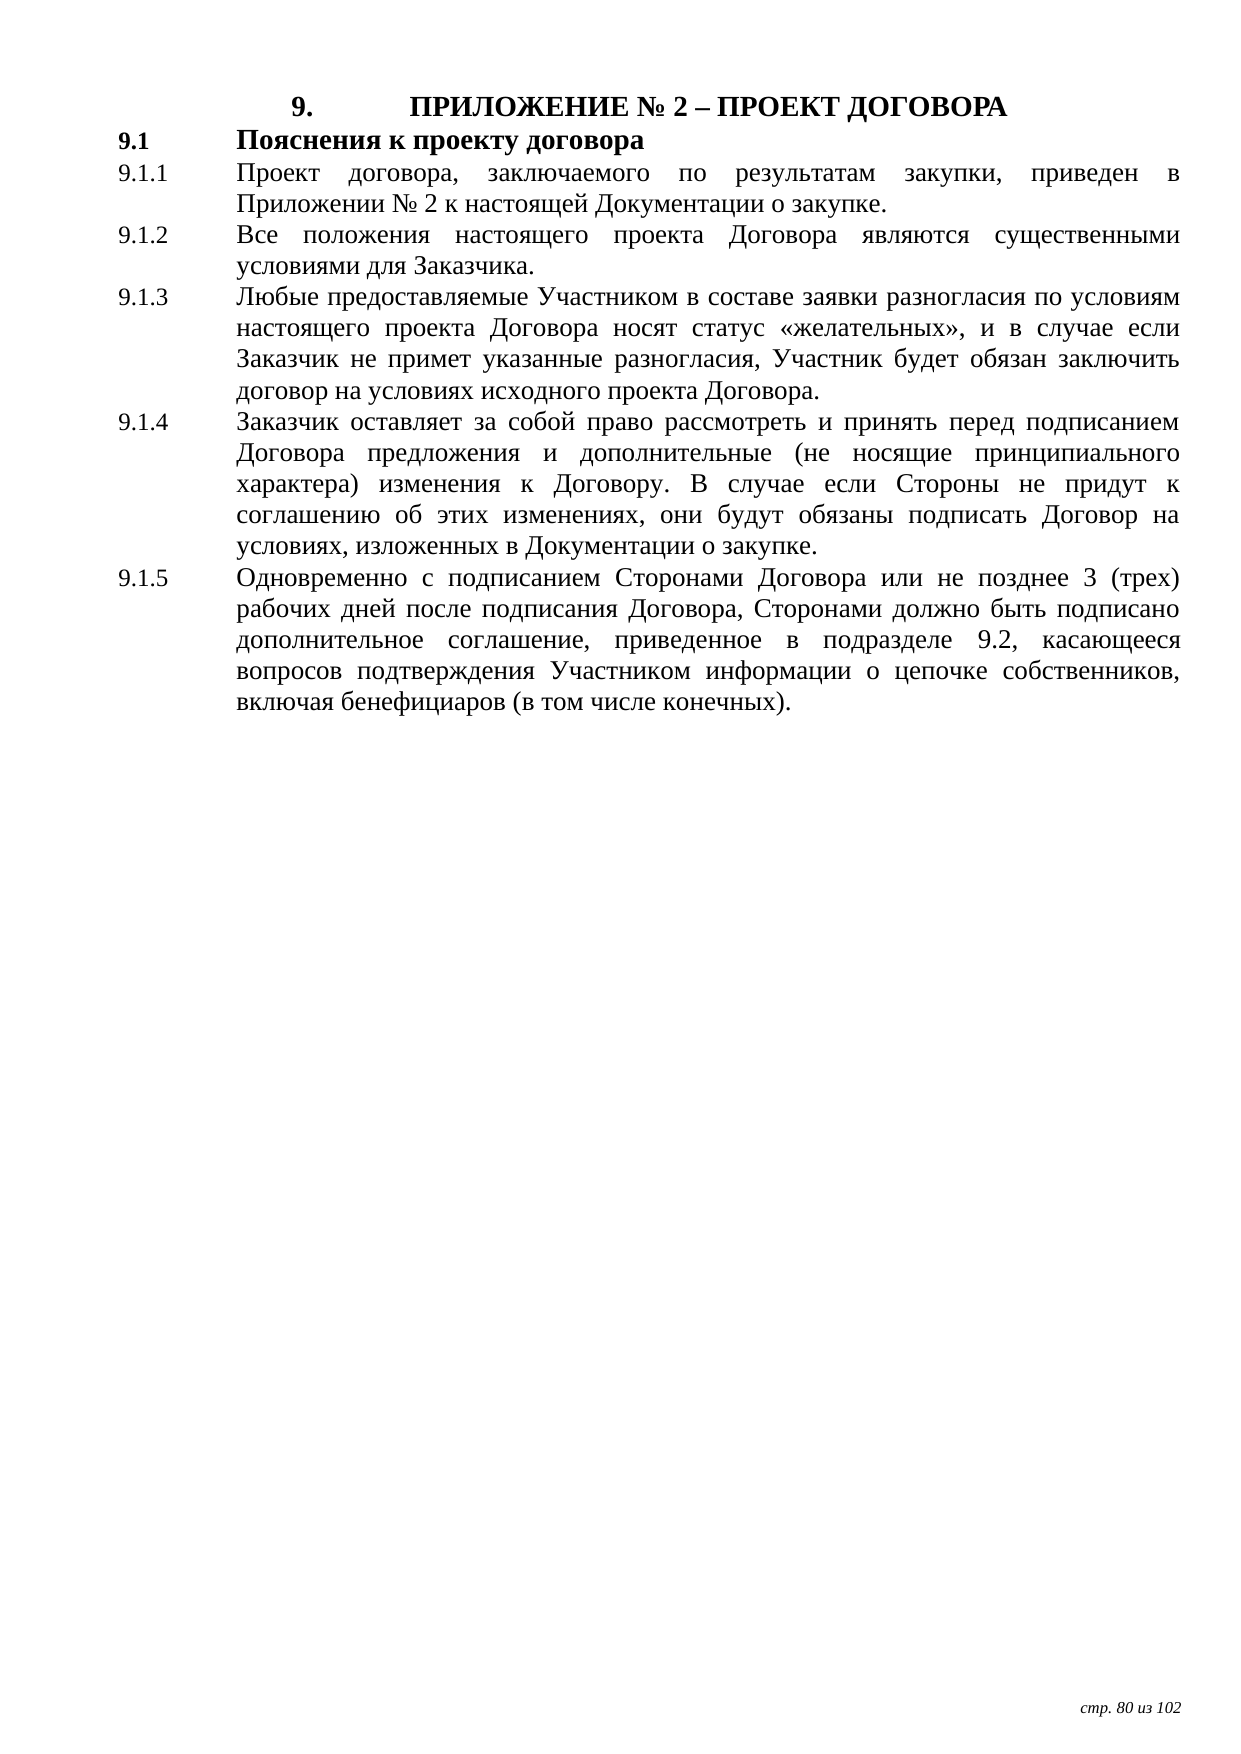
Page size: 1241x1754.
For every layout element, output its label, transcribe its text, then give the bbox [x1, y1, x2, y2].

text Одновременно с подписанием Сторонами Договора или не позднее 3 (трех) рабочих дней после подписания Договора, Сторонами должно быть подписано дополнительное соглашение, приведенное в подразделе 9.2, касающееся вопросов подтверждения Участником информации о цепочке собственников, включая бенефициаров (в том числе конечных). [118, 561, 1181, 716]
text Проект договора, заключаемого по результатам закупки, приведен в Приложении № 2 к настоящей Документации о закупке. [118, 156, 1181, 218]
text Все положения настоящего проекта Договора являются существенными условиями для Заказчика. [118, 218, 1181, 280]
text Любые предоставляемые Участником в составе заявки разногласия по условиям настоящего проекта Договора носят статус «желательных», и в случае если Заказчик не примет указанные разногласия, Участник будет обязан заключить договор на условиях исходного проекта Договора. [118, 280, 1181, 405]
text Заказчик оставляет за собой право рассмотреть и принять перед подписанием Договора предложения и дополнительные (не носящие принципиального характера) изменения к Договору. В случае если Стороны не придут к соглашению об этих изменениях, они будут обязаны подписать Договор на условиях, изложенных в Документации о закупке. [118, 405, 1181, 561]
subtitle ПРИЛОЖЕНИЕ № 2 – ПРОЕКТ ДОГОВОРА [118, 89, 1181, 122]
subtitle Пояснения к проекту договора [118, 122, 1181, 156]
